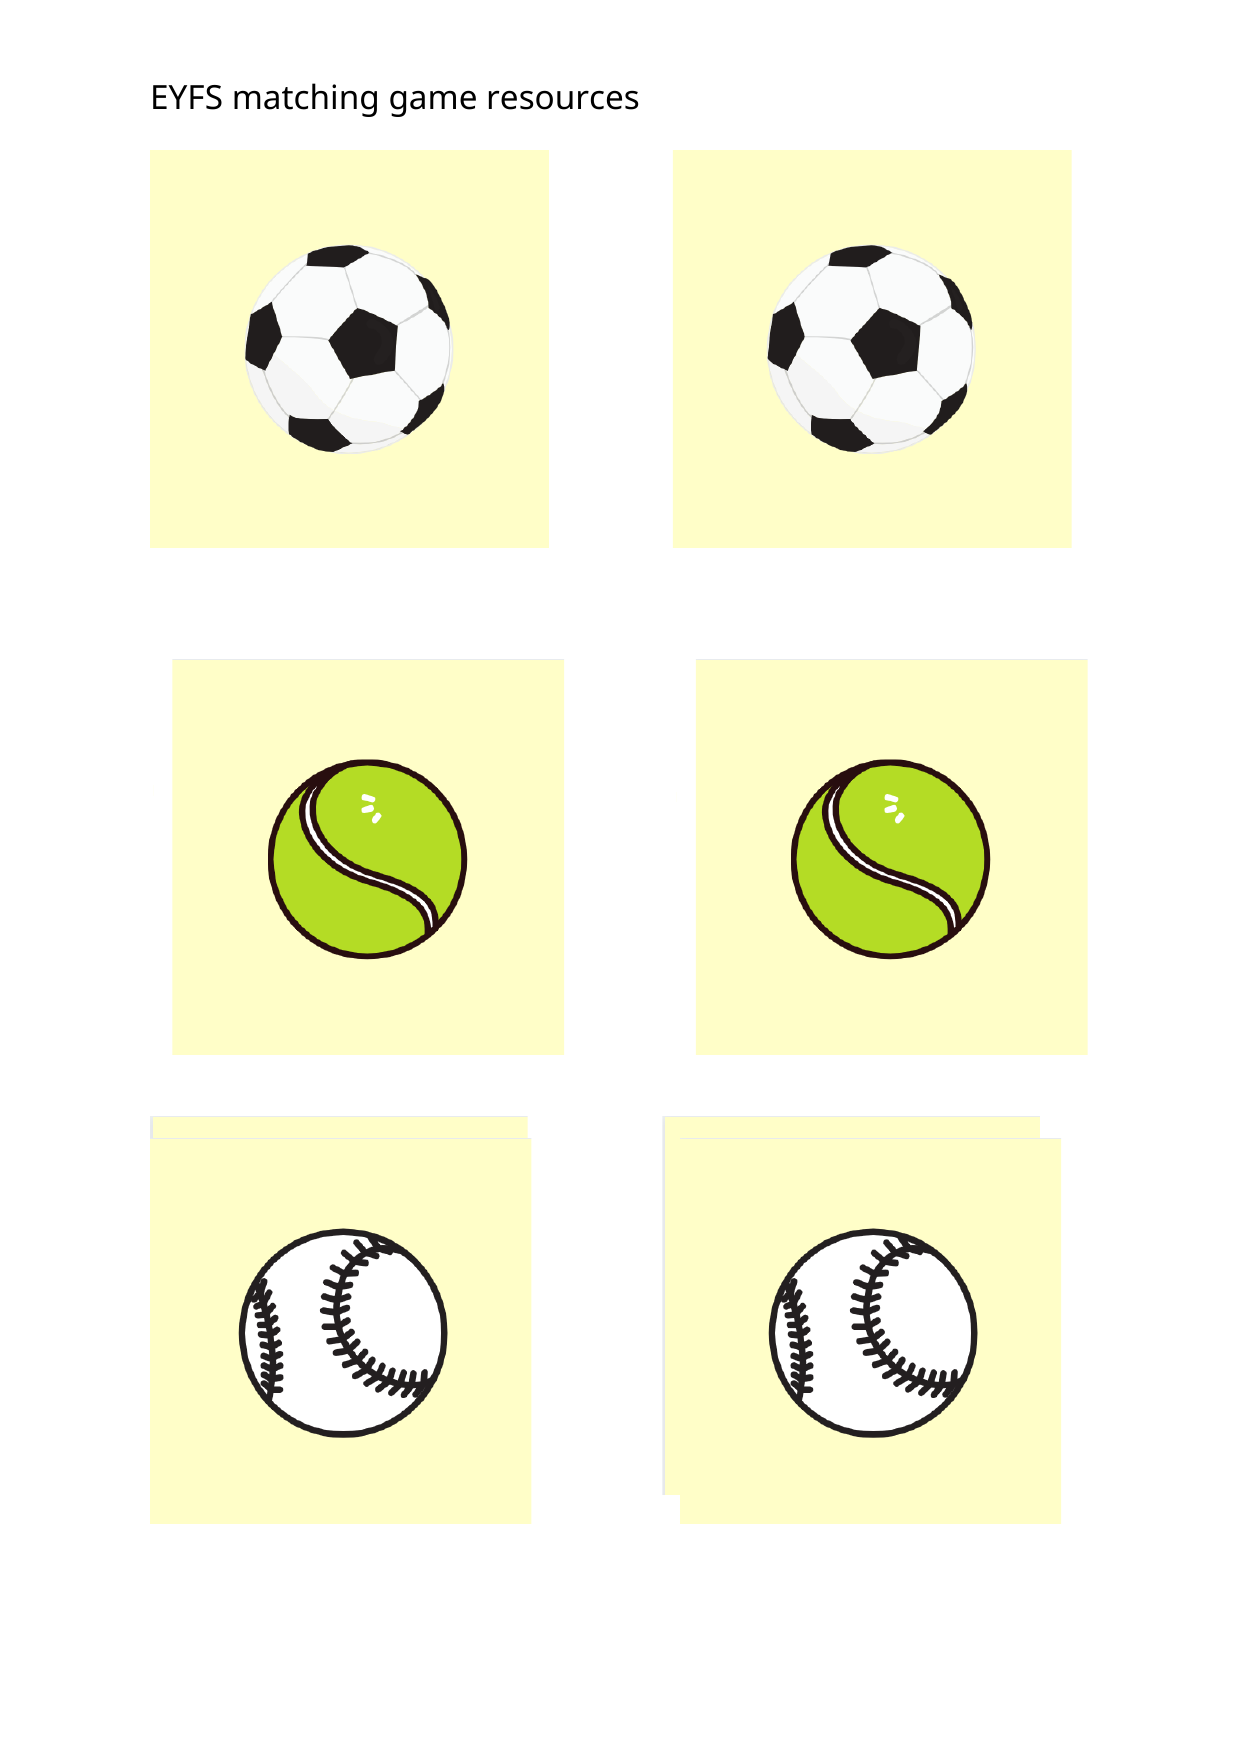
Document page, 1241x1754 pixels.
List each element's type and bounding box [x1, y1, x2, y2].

picture [172, 659, 565, 1055]
picture [150, 150, 549, 548]
picture [695, 659, 1088, 1055]
picture [662, 1116, 1062, 1524]
picture [150, 1116, 532, 1524]
picture [672, 150, 1072, 548]
